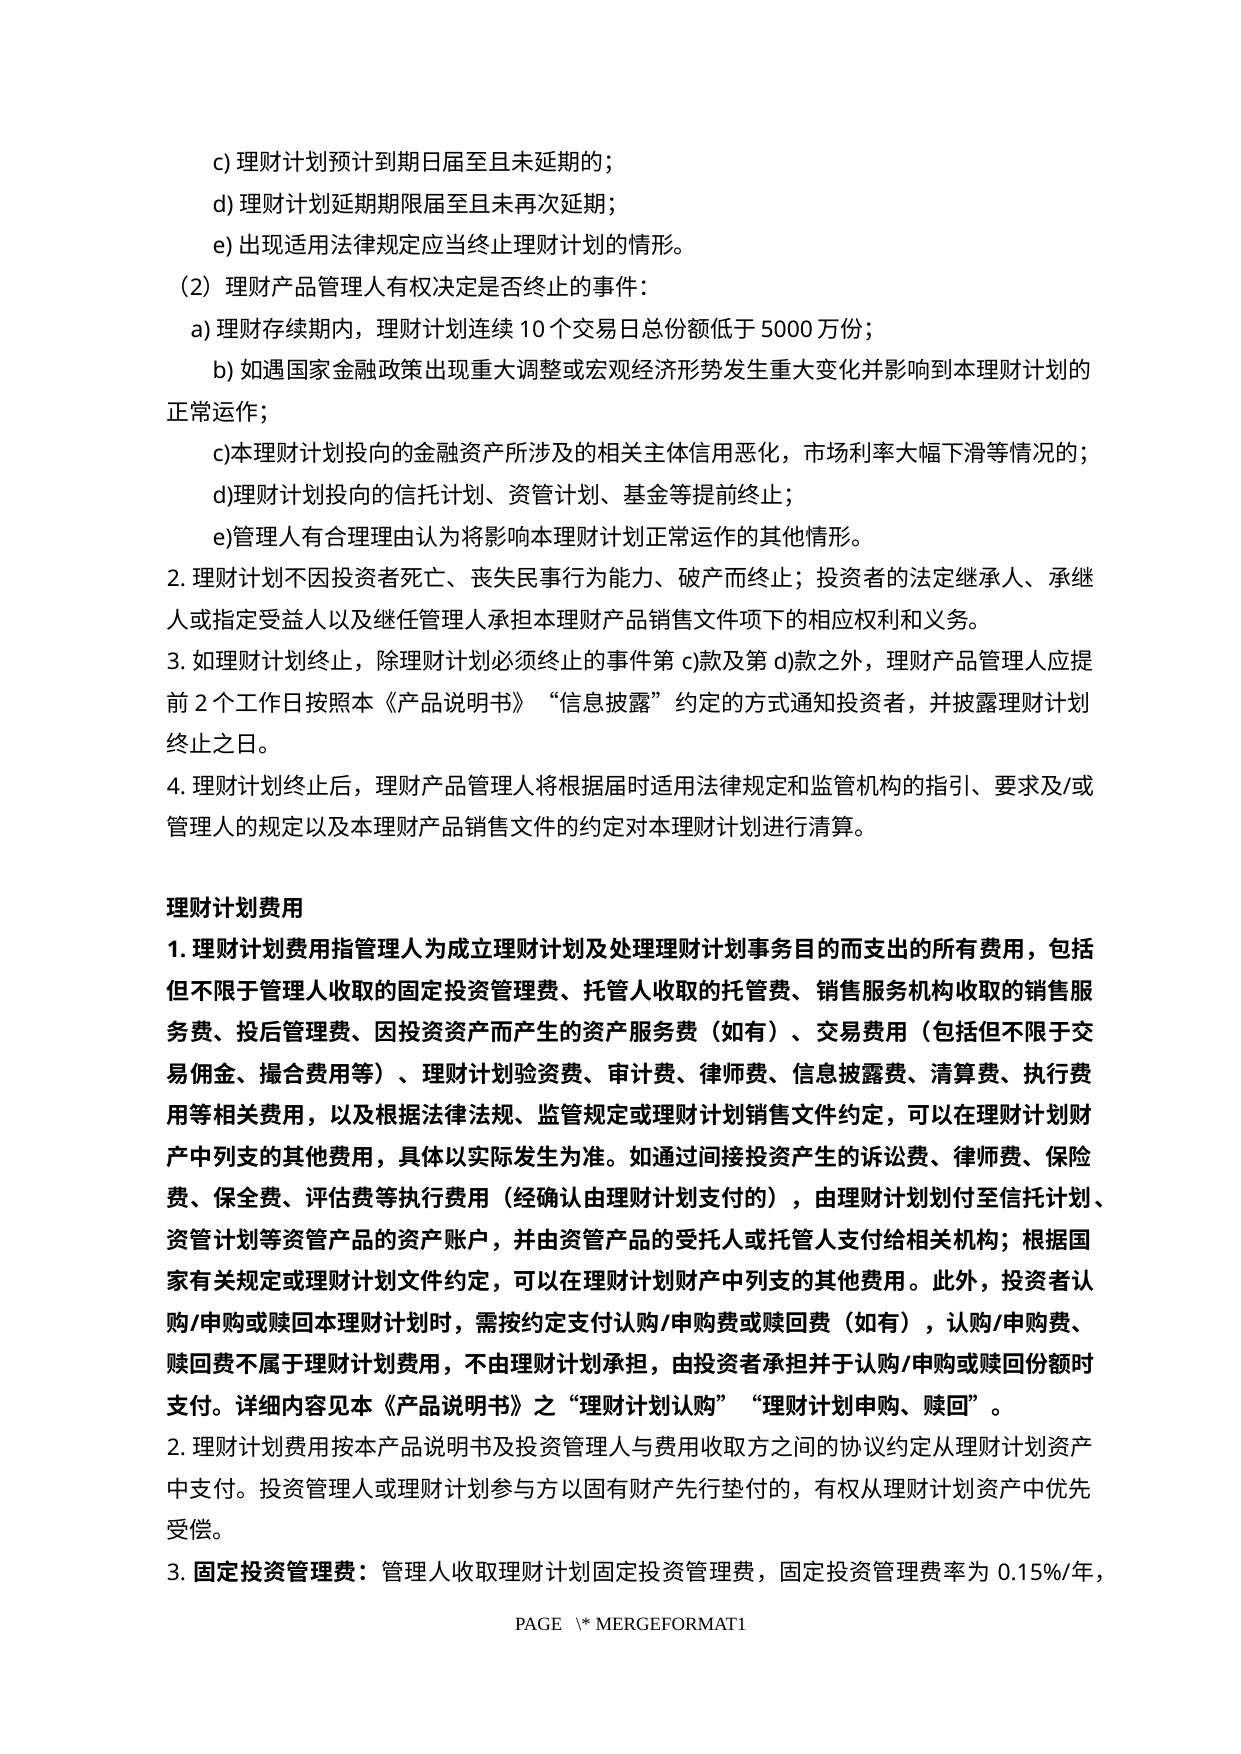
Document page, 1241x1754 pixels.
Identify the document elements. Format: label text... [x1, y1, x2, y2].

text c)本理财计划投向的金融资产所涉及的相关主体信用恶化，市场利率大幅下滑等情况的； [167, 435, 1094, 468]
text d)理财计划投向的信托计划、资管计划、基金等提前终止； [167, 477, 1094, 510]
text 2. 理财计划不因投资者死亡、丧失民事行为能力、破产而终止；投资者的法定继承人、承继人或指定受益人以及继任管理人承担本理财产品销售文件项下的相应权利和义务。 [167, 560, 1094, 635]
text e) 出现适用法律规定应当终止理财计划的情形。 [167, 227, 1094, 260]
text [167, 1553, 1094, 1587]
text b) 如遇国家金融政策出现重大调整或宏观经济形势发生重大变化并影响到本理财计划的正常运作； [167, 352, 1094, 427]
text d) 理财计划延期期限届至且未再次延期； [167, 185, 1094, 219]
text 理财计划费用 [167, 890, 1094, 923]
text c) 理财计划预计到期日届至且未延期的； [167, 144, 1094, 177]
text 2. 理财计划费用按本产品说明书及投资管理人与费用收取方之间的协议约定从理财计划资产中支付。投资管理人或理财计划参与方以固有财产先行垫付的，有权从理财计划资产中优先受偿。 [167, 1429, 1094, 1545]
text e)管理人有合理理由认为将影响本理财计划正常运作的其他情形。 [167, 518, 1094, 552]
text （2）理财产品管理人有权决定是否终止的事件： [167, 269, 1094, 302]
text 1. 理财计划费用指管理人为成立理财计划及处理理财计划事务目的而支出的所有费用，包括但不限于管理人收取的固定投资管理费、托管人收取的托管费、销售服务机构收取的销售服务费、投后管理费、因投资资产而产生的资产服务费（如有）、交易费用（包括但不限于交易佣金、撮合费用等）、理财计划验资费、审计费、律师费、信息披露费、清算费、执行费用等相关费用，以及根据法律法规、监管规定或理财计划销售文件约定，可以在理财计划财产中列支的其他费用，具体以实际发生为准。如通过间接投资产生的诉讼费、律师费、保险费、保全费、评估费等执行费用（经确认由理财计划支付的），由理财计划划付至信托计划、资管计划等资管产品的资产账户，并由资管产品的受托人或托管人支付给相关机构；根据国家有关规定或理财计划文件约定，可以在理财计划财产中列支的其他费用。此外，投资者认购/申购或赎回本理财计划时，需按约定支付认购/申购费或赎回费（如有），认购/申购费、赎回费不属于理财计划费用，不由理财计划承担，由投资者承担并于认购/申购或赎回份额时支付。详细内容见本《产品说明书》之“理财计划认购”“理财计划申购、赎回”。 [167, 931, 1094, 1421]
text a) 理财存续期内，理财计划连续10个交易日总份额低于5000万份； [167, 310, 1094, 344]
text 3. 如理财计划终止，除理财计划必须终止的事件第c)款及第d)款之外，理财产品管理人应提前2个工作日按照本《产品说明书》“信息披露”约定的方式通知投资者，并披露理财计划终止之日。 [167, 643, 1094, 759]
text 4. 理财计划终止后，理财产品管理人将根据届时适用法律规定和监管机构的指引、要求及/或管理人的规定以及本理财产品销售文件的约定对本理财计划进行清算。 [167, 768, 1094, 842]
